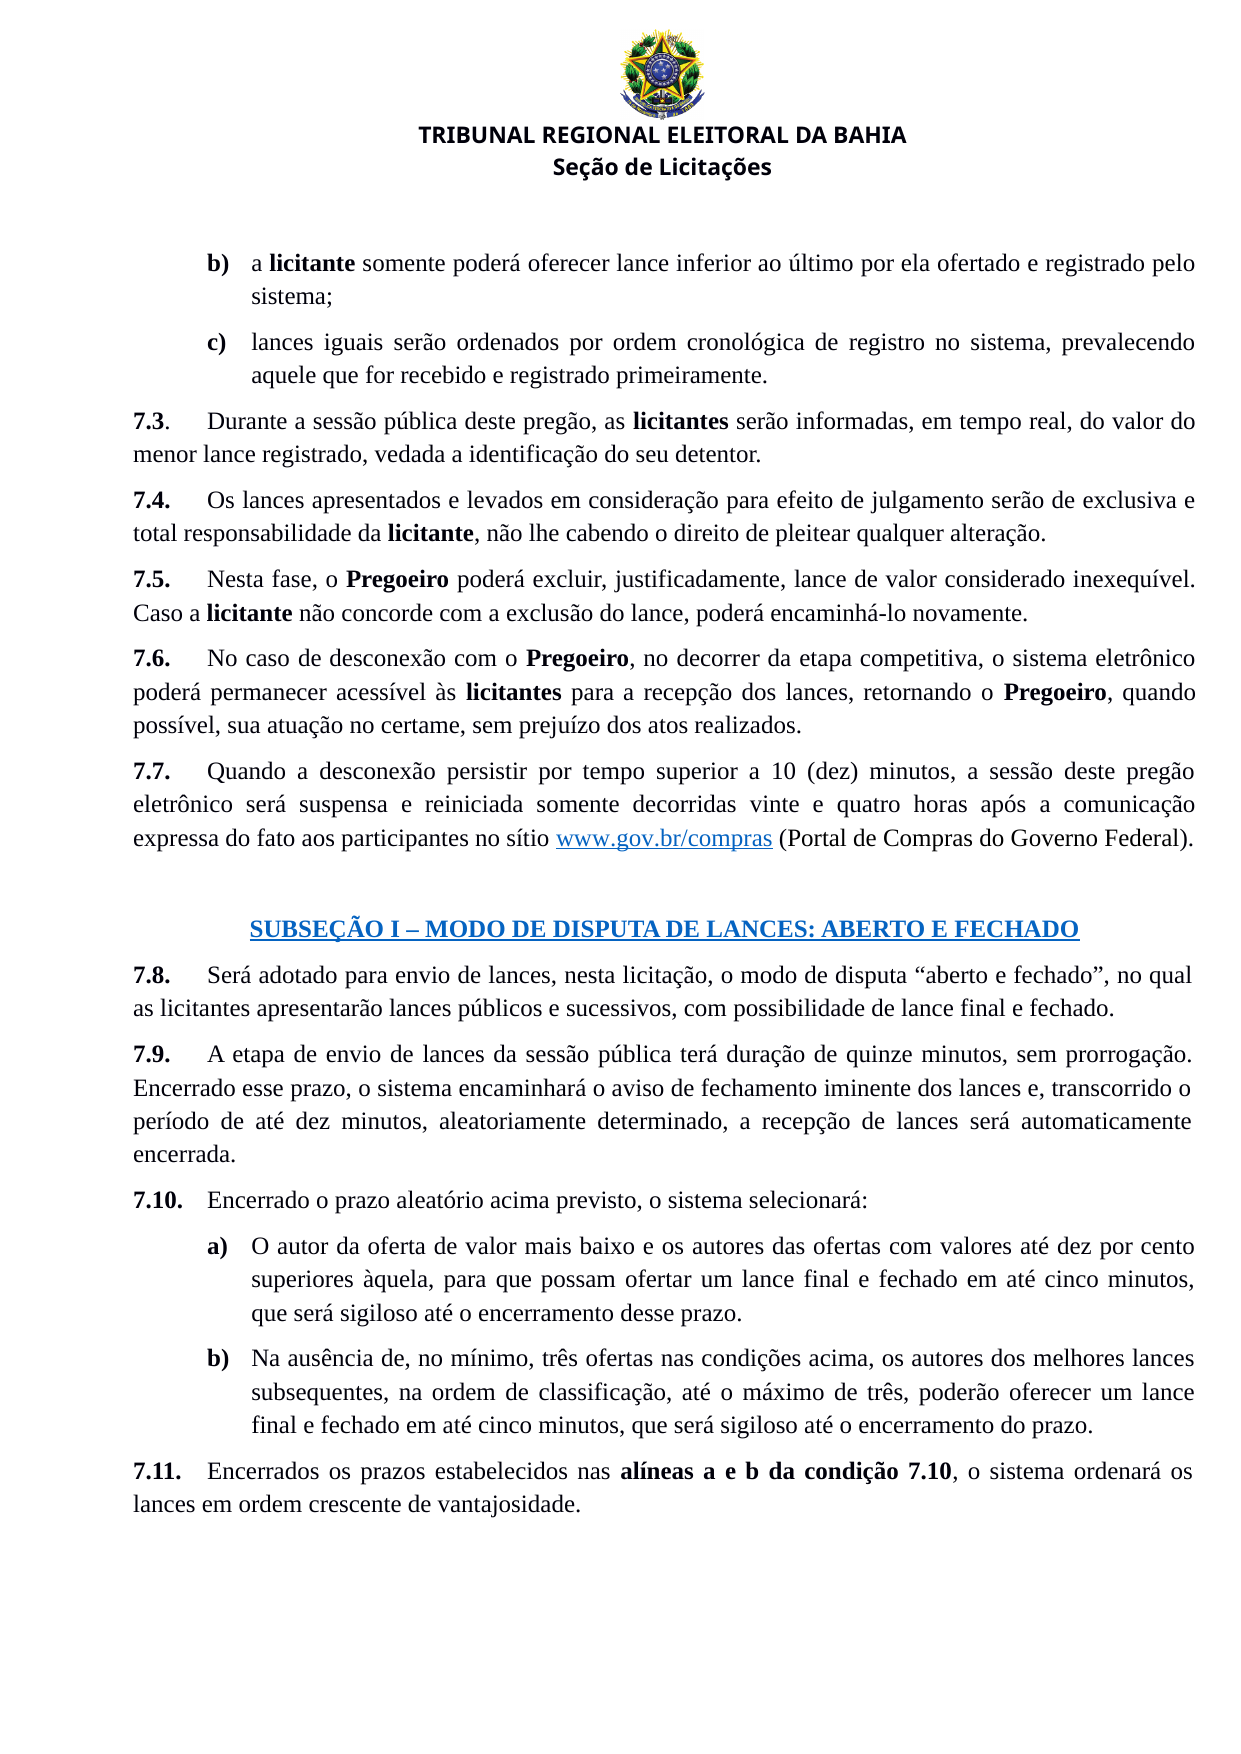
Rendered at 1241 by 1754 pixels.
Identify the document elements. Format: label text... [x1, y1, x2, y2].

text 7.7. Quando a desconexão persistir por tempo superior a 10 (dez) minutos, a sessão deste pregão eletrônico será suspensa e reiniciada somente decorridas vinte e quatro horas após a comunicação expressa do fato aos participantes no sítio www.gov.br/compras (Portal de Compras do Governo Federal). [133, 753, 1196, 853]
text 7.6. No caso de desconexão com o Pregoeiro, no decorrer da etapa competitiva, o sistema eletrônico poderá permanecer acessível às licitantes para a recepção dos lances, retornando o Pregoeiro, quando possível, sua atuação no certame, sem prejuízo dos atos realizados. [133, 640, 1196, 740]
text b) a licitante somente poderá oferecer lance inferior ao último por ela ofertado e registrado pelo sistema; [207, 244, 1196, 311]
list Na ausência de, no mínimo, três ofertas nas condições acima, os autores dos melhores lances subsequentes, na ordem de classificação, até o máximo de três, poderão oferecer um lance final e fechado em até cinco minutos, que será sigiloso até o encerramento do prazo. [207, 1340, 1196, 1440]
text 7.3. Durante a sessão pública deste pregão, as licitantes serão informadas, em tempo real, do valor do menor lance registrado, vedada a identificação do seu detentor. [133, 403, 1196, 469]
text 7.10. Encerrado o prazo aleatório acima previsto, o sistema selecionará: [133, 1182, 1193, 1215]
text c) lances iguais serão ordenados por ordem cronológica de registro no sistema, prevalecendo aquele que for recebido e registrado primeiramente. [207, 323, 1196, 390]
text 7.5. Nesta fase, o Pregoeiro poderá excluir, justificadamente, lance de valor considerado inexequível. Caso a licitante não concorde com a exclusão do lance, poderá encaminhá-lo novamente. [133, 561, 1196, 628]
text 7.8. Será adotado para envio de lances, nesta licitação, o modo de disputa “aberto e fechado”, no qual as licitantes apresentarão lances públicos e sucessivos, com possibilidade de lance final e fechado. [133, 957, 1193, 1023]
list O autor da oferta de valor mais baixo e os autores das ofertas com valores até dez por cento superiores àquela, para que possam ofertar um lance final e fechado em até cinco minutos, que será sigiloso até o encerramento desse prazo. [207, 1228, 1196, 1328]
text 7.11. Encerrados os prazos estabelecidos nas alíneas a e b da condição 7.10, o sistema ordenará os lances em ordem crescente de vantajosidade. [133, 1453, 1193, 1519]
text 7.4. Os lances apresentados e levados em consideração para efeito de julgamento serão de exclusiva e total responsabilidade da licitante, não lhe cabendo o direito de pleitear qualquer alteração. [133, 482, 1196, 548]
text SUBSEÇÃO I – MODO DE DISPUTA DE LANCES: ABERTO E FECHADO [133, 911, 1196, 944]
text 7.9. A etapa de envio de lances da sessão pública terá duração de quinze minutos, sem prorrogação. Encerrado esse prazo, o sistema encaminhará o aviso de fechamento iminente dos lances e, transcorrido o período de até dez minutos, aleatoriamente determinado, a recepção de lances será automaticamente encerrada. [133, 1036, 1193, 1169]
